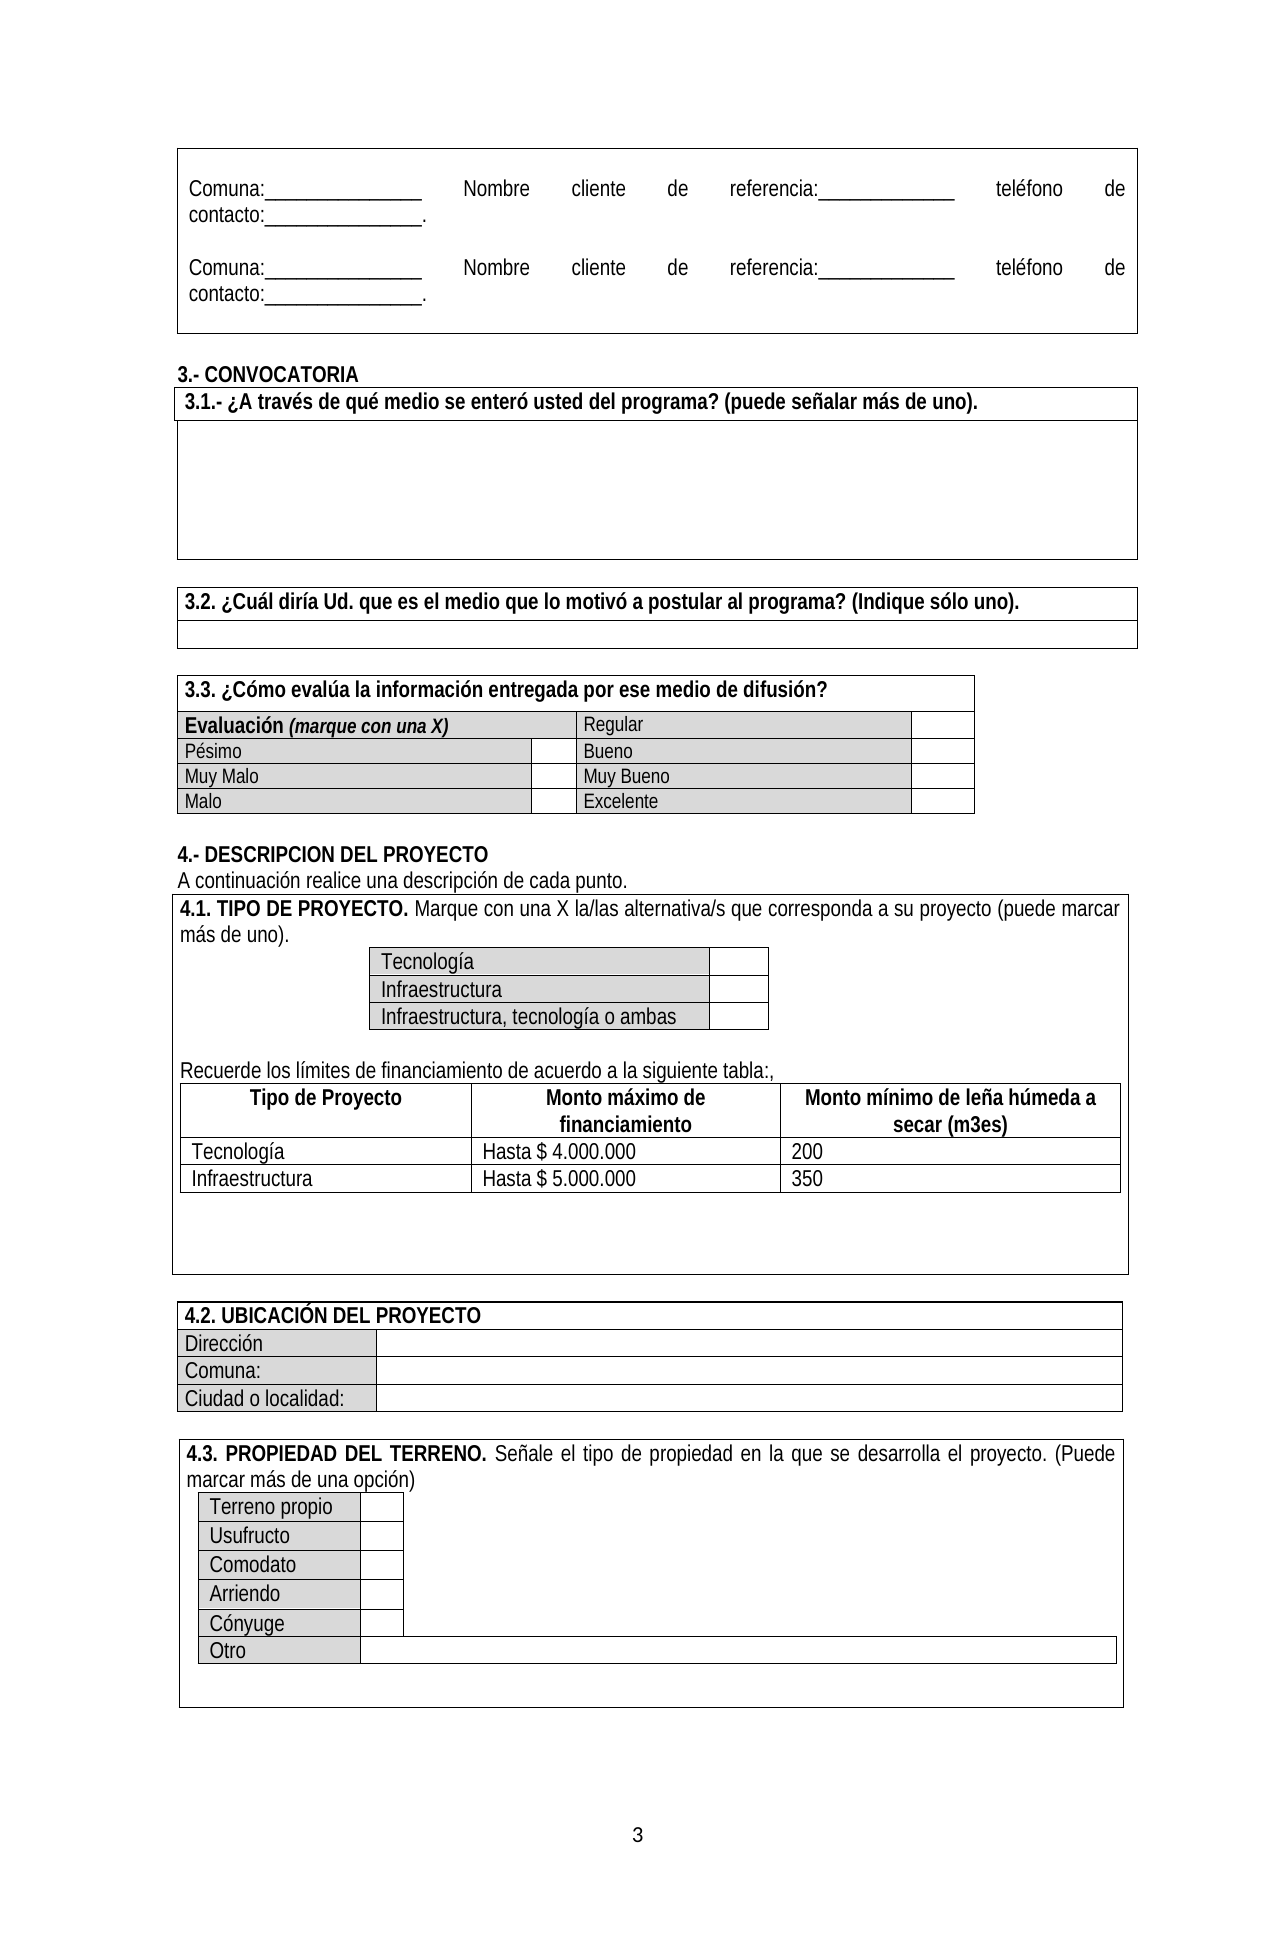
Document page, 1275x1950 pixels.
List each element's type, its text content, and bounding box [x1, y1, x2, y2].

table_cell [532, 739, 576, 763]
table_cell Pésimo [178, 739, 531, 763]
table_cell Excelente [577, 789, 911, 813]
table_header 4.2. UBICACIÓN DEL PROYECTO [178, 1303, 1122, 1329]
table_cell Bueno [577, 739, 911, 763]
table_cell [377, 1385, 1122, 1411]
table_cell [178, 621, 1137, 648]
table_cell [377, 1357, 1122, 1384]
table_cell Dirección [178, 1330, 376, 1356]
table_cell Muy Malo [178, 764, 531, 788]
text A continuación realice una descripción de cada punto. [177, 867, 1098, 893]
table_cell [532, 789, 576, 813]
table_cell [178, 149, 1137, 333]
table_cell [912, 789, 974, 813]
table_cell Muy Bueno [577, 764, 911, 788]
table_cell [532, 764, 576, 788]
table_header 4.1. TIPO DE PROYECTO. Marque con una X la/las alternativa/s que corresponda a su proyecto (puede marcar más de uno). Recuerde los límites de financiamiento de acuerdo a la siguiente tabla:, [173, 895, 1128, 1274]
table_cell [912, 739, 974, 763]
text 3.- CONVOCATORIA [177, 361, 1098, 387]
table_cell Ciudad o localidad: [178, 1385, 376, 1411]
table_cell [178, 421, 1137, 559]
table_header 3.2. ¿Cuál diría Ud. que es el medio que lo motivó a postular al programa? (Indique sólo uno). [178, 588, 1137, 620]
table_header 3.3. ¿Cómo evalúa la información entregada por ese medio de difusión? [178, 676, 974, 711]
table_cell Malo [178, 789, 531, 813]
table_header 3.1.- ¿A través de qué medio se enteró usted del programa? (puede señalar más de uno). [175, 388, 1137, 420]
table_cell Regular [577, 712, 911, 738]
table_cell [912, 712, 974, 738]
table_cell Evaluación (marque con una X) [178, 712, 576, 738]
table_cell Comuna: [178, 1357, 376, 1384]
table_cell [377, 1330, 1122, 1356]
table_header 4.3. PROPIEDAD DEL TERRENO. Señale el tipo de propiedad en la que se desarrolla el proyecto. (Puede marcar más de una opción) [180, 1440, 1123, 1707]
table_cell [912, 764, 974, 788]
text 4.- DESCRIPCION DEL PROYECTO [177, 841, 1098, 867]
